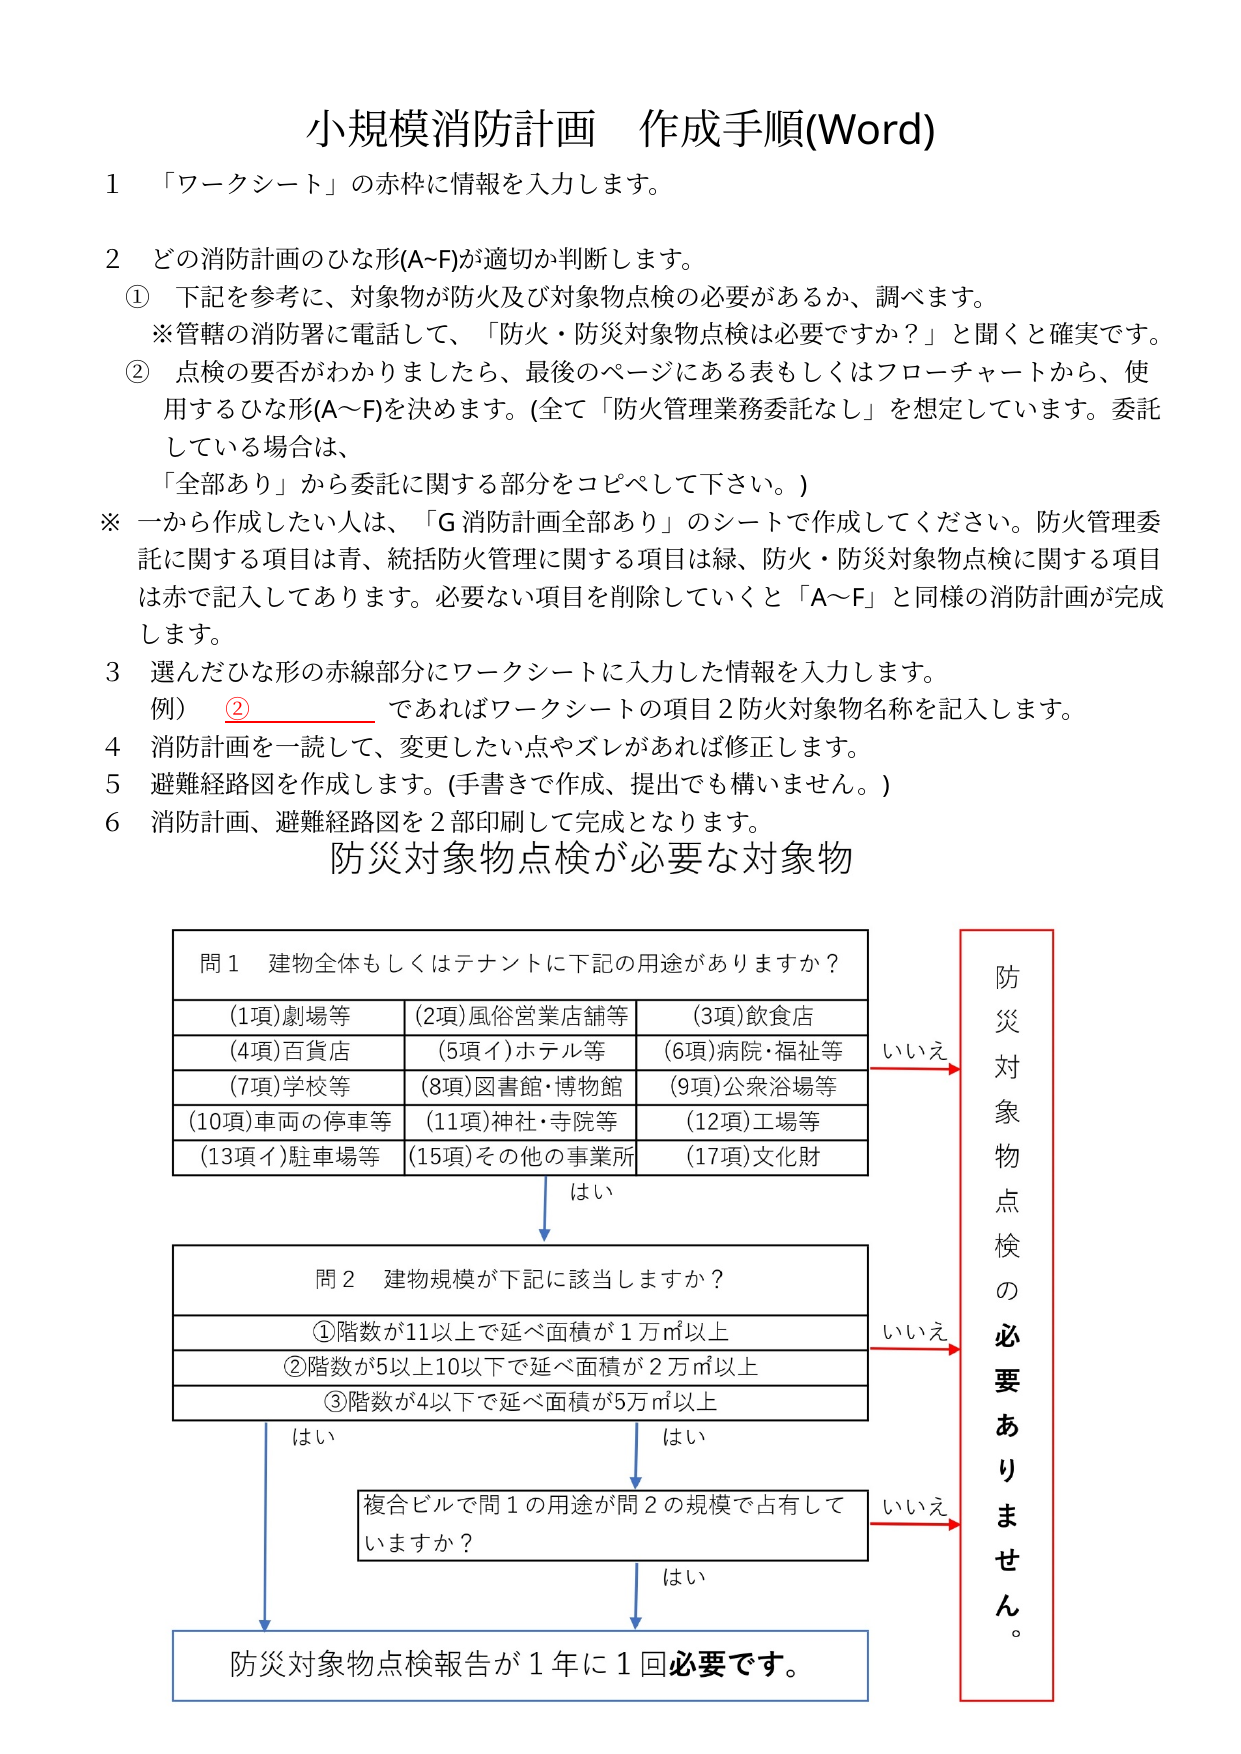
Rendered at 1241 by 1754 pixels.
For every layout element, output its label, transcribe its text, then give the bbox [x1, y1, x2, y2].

text 小規模消防計画 作成手順(Word) [75, 89, 1165, 164]
text ６ 消防計画、避難経路図を２部印刷して完成となります。 [75, 802, 1165, 839]
text ② 点検の要否がわかりましたら、最後のページにある表もしくはフローチャートから、使用するひな形(A～F)を決めます。(全て「防火管理業務委託なし」を想定しています。委託している場合は、 [75, 352, 1165, 464]
text ① 下記を参考に、対象物が防火及び対象物点検の必要があるか、調べます。 [75, 277, 1165, 314]
text ※管轄の消防署に電話して、「防火・防災対象物点検は必要ですか？」と聞くと確実です。 [75, 314, 1165, 352]
text ４ 消防計画を一読して、変更したい点やズレがあれば修正します。 [75, 727, 1165, 764]
list 一から作成したい人は、「G消防計画全部あり」のシートで作成してください。防火管理委託に関する項目は青、統括防火管理に関する項目は緑、防火・防災対象物点検に関する項目は赤で記入してあります。必要ない項目を削除していくと「A～F」と同様の消防計画が完成します。 [100, 502, 1165, 652]
text ３ 選んだひな形の赤線部分にワークシートに入力した情報を入力します。 [75, 652, 1165, 689]
text 例） ② であればワークシートの項目２防火対象物名称を記入します。 [75, 689, 1165, 727]
text 「全部あり」から委託に関する部分をコピペして下さい。) [75, 464, 1165, 502]
text １ 「ワークシート」の赤枠に情報を入力します。 [75, 164, 1165, 202]
text ５ 避難経路図を作成します。(手書きで作成、提出でも構いません。) [75, 764, 1165, 802]
picture [143, 833, 1075, 1712]
text ２ どの消防計画のひな形(A~F)が適切か判断します。 [75, 239, 1165, 277]
